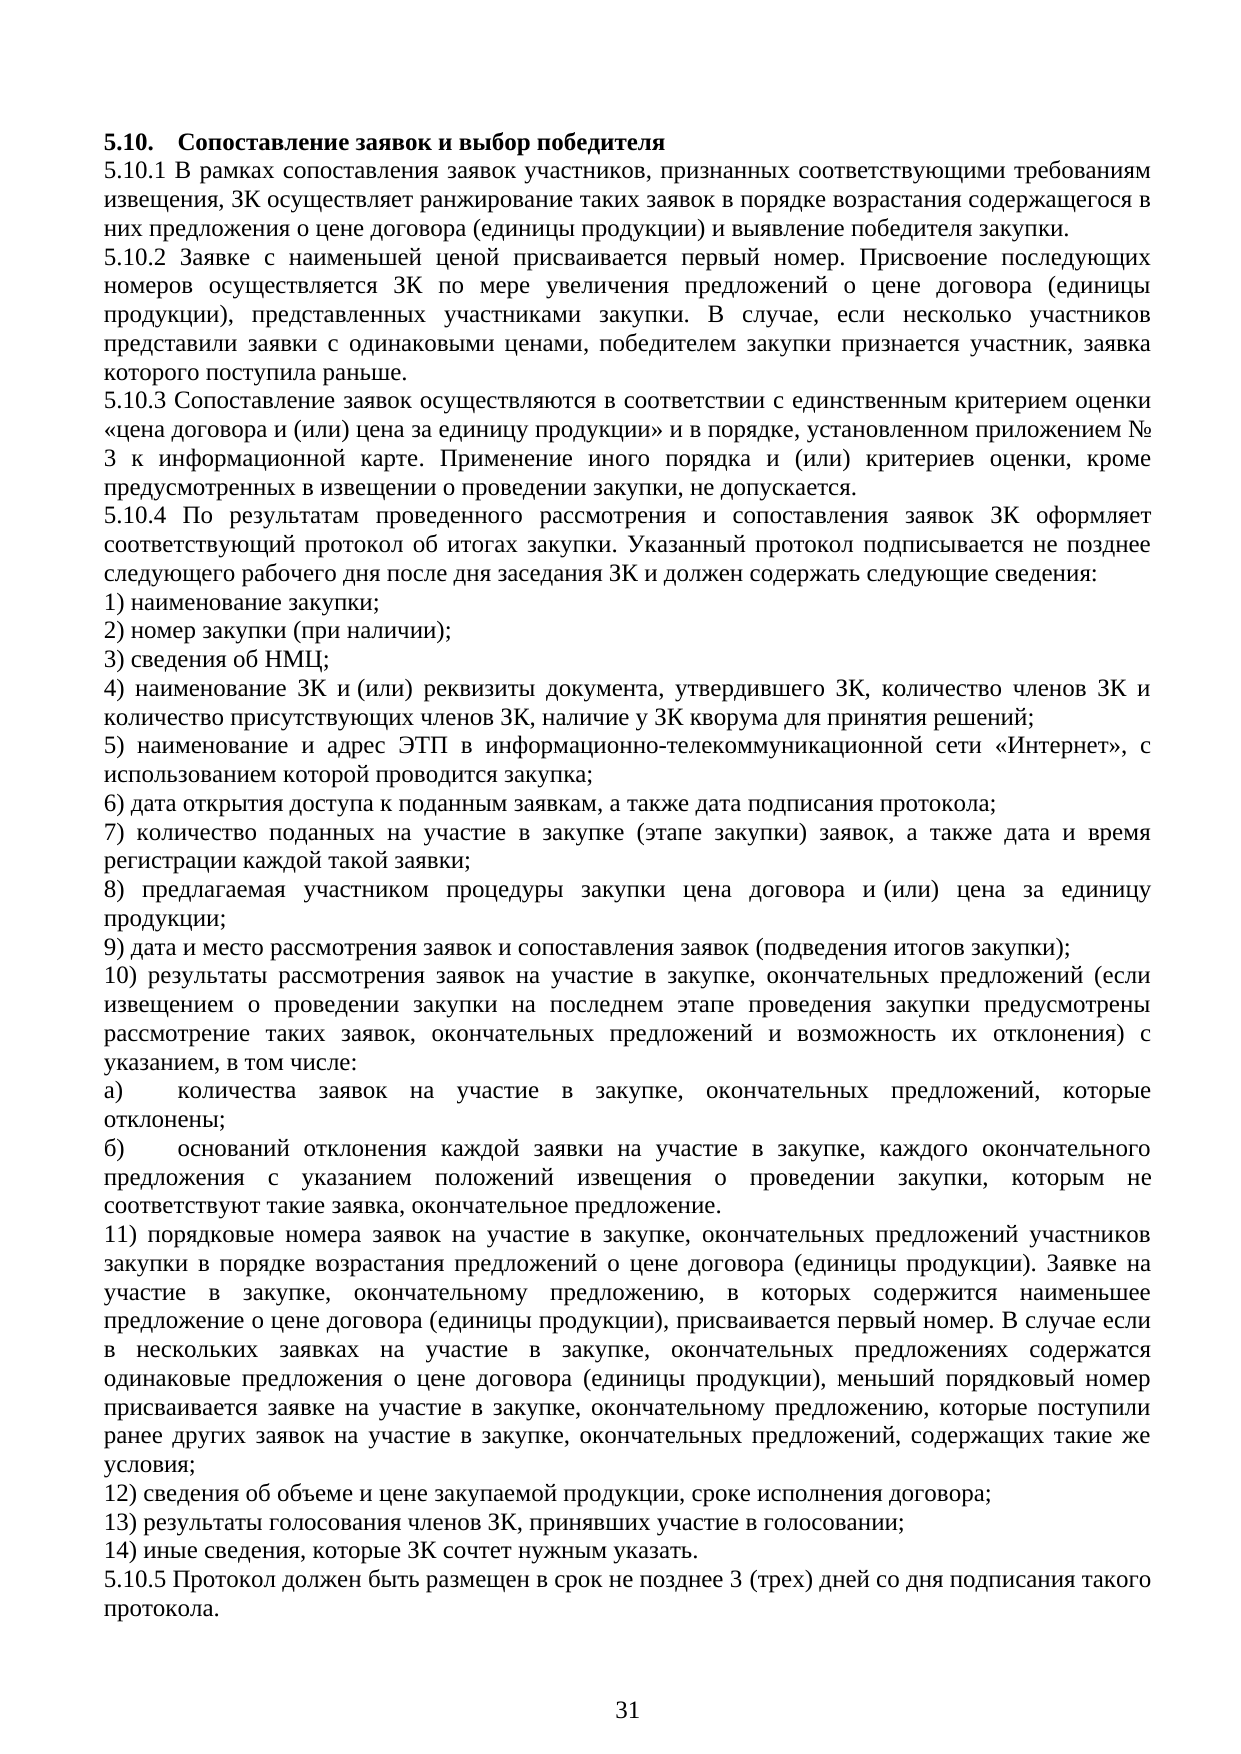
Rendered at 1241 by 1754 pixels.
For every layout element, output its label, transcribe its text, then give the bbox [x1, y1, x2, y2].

text 5.10.5 Протокол должен быть размещен в срок не позднее 3 (трех) дней со дня подписания такого протокола. [103, 1564, 1152, 1622]
text 5.10.4 По результатам проведенного рассмотрения и сопоставления заявок ЗК оформляет соответствующий протокол об итогах закупки. Указанный протокол подписывается не позднее следующего рабочего дня после дня заседания ЗК и должен содержать следующие сведения: [103, 500, 1152, 587]
text 10) результаты рассмотрения заявок на участие в закупке, окончательных предложений (если извещением о проведении закупки на последнем этапе проведения закупки предусмотрены рассмотрение таких заявок, окончательных предложений и возможность их отклонения) с указанием, в том числе: [103, 960, 1152, 1075]
text 8) предлагаемая участником процедуры закупки цена договора и (или) цена за единицу продукции; [103, 874, 1152, 932]
text 14) иные сведения, которые ЗК сочтет нужным указать. [103, 1535, 1152, 1564]
text 1) наименование закупки; [103, 587, 1152, 615]
text 5.10.3 Сопоставление заявок осуществляются в соответствии с единственным критерием оценки «цена договора и (или) цена за единицу продукции» и в порядке, установленном приложением № 3 к информационной карте. Применение иного порядка и (или) критериев оценки, кроме предусмотренных в извещении о проведении закупки, не допускается. [103, 385, 1152, 500]
text 12) сведения об объеме и цене закупаемой продукции, сроке исполнения договора; [103, 1478, 1152, 1507]
text 6) дата открытия доступа к поданным заявкам, а также дата подписания протокола; [103, 788, 1152, 817]
text 7) количество поданных на участие в закупке (этапе закупки) заявок, а также дата и время регистрации каждой такой заявки; [103, 817, 1152, 874]
text 4) наименование ЗК и (или) реквизиты документа, утвердившего ЗК, количество членов ЗК и количество присутствующих членов ЗК, наличие у ЗК кворума для принятия решений; [103, 673, 1152, 730]
text 5.10.2 Заявке с наименьшей ценой присваивается первый номер. Присвоение последующих номеров осуществляется ЗК по мере увеличения предложений о цене договора (единицы продукции), представленных участниками закупки. В случае, если несколько участников представили заявки с одинаковыми ценами, победителем закупки признается участник, заявка которого поступила раньше. [103, 242, 1152, 385]
text а) количества заявок на участие в закупке, окончательных предложений, которые отклонены; [103, 1075, 1152, 1133]
text 11) порядковые номера заявок на участие в закупке, окончательных предложений участников закупки в порядке возрастания предложений о цене договора (единицы продукции). Заявке на участие в закупке, окончательному предложению, в которых содержится наименьшее предложение о цене договора (единицы продукции), присваивается первый номер. В случае если в нескольких заявках на участие в закупке, окончательных предложениях содержатся одинаковые предложения о цене договора (единицы продукции), меньший порядковый номер присваивается заявке на участие в закупке, окончательному предложению, которые поступили ранее других заявок на участие в закупке, окончательных предложений, содержащих такие же условия; [103, 1219, 1152, 1478]
text 9) дата и место рассмотрения заявок и сопоставления заявок (подведения итогов закупки); [103, 932, 1152, 960]
text 5) наименование и адрес ЭТП в информационно-телекоммуникационной сети «Интернет», с использованием которой проводится закупка; [103, 730, 1152, 788]
text 2) номер закупки (при наличии); [103, 615, 1152, 644]
text 5.10.1 В рамках сопоставления заявок участников, признанных соответствующими требованиям извещения, ЗК осуществляет ранжирование таких заявок в порядке возрастания содержащегося в них предложения о цене договора (единицы продукции) и выявление победителя закупки. [103, 155, 1152, 242]
text 3) сведения об НМЦ; [103, 644, 1152, 673]
list Сопоставление заявок и выбор победителя [103, 127, 1152, 155]
text б) оснований отклонения каждой заявки на участие в закупке, каждого окончательного предложения с указанием положений извещения о проведении закупки, которым не соответствуют такие заявка, окончательное предложение. [103, 1133, 1152, 1219]
text 13) результаты голосования членов ЗК, принявших участие в голосовании; [103, 1507, 1152, 1535]
